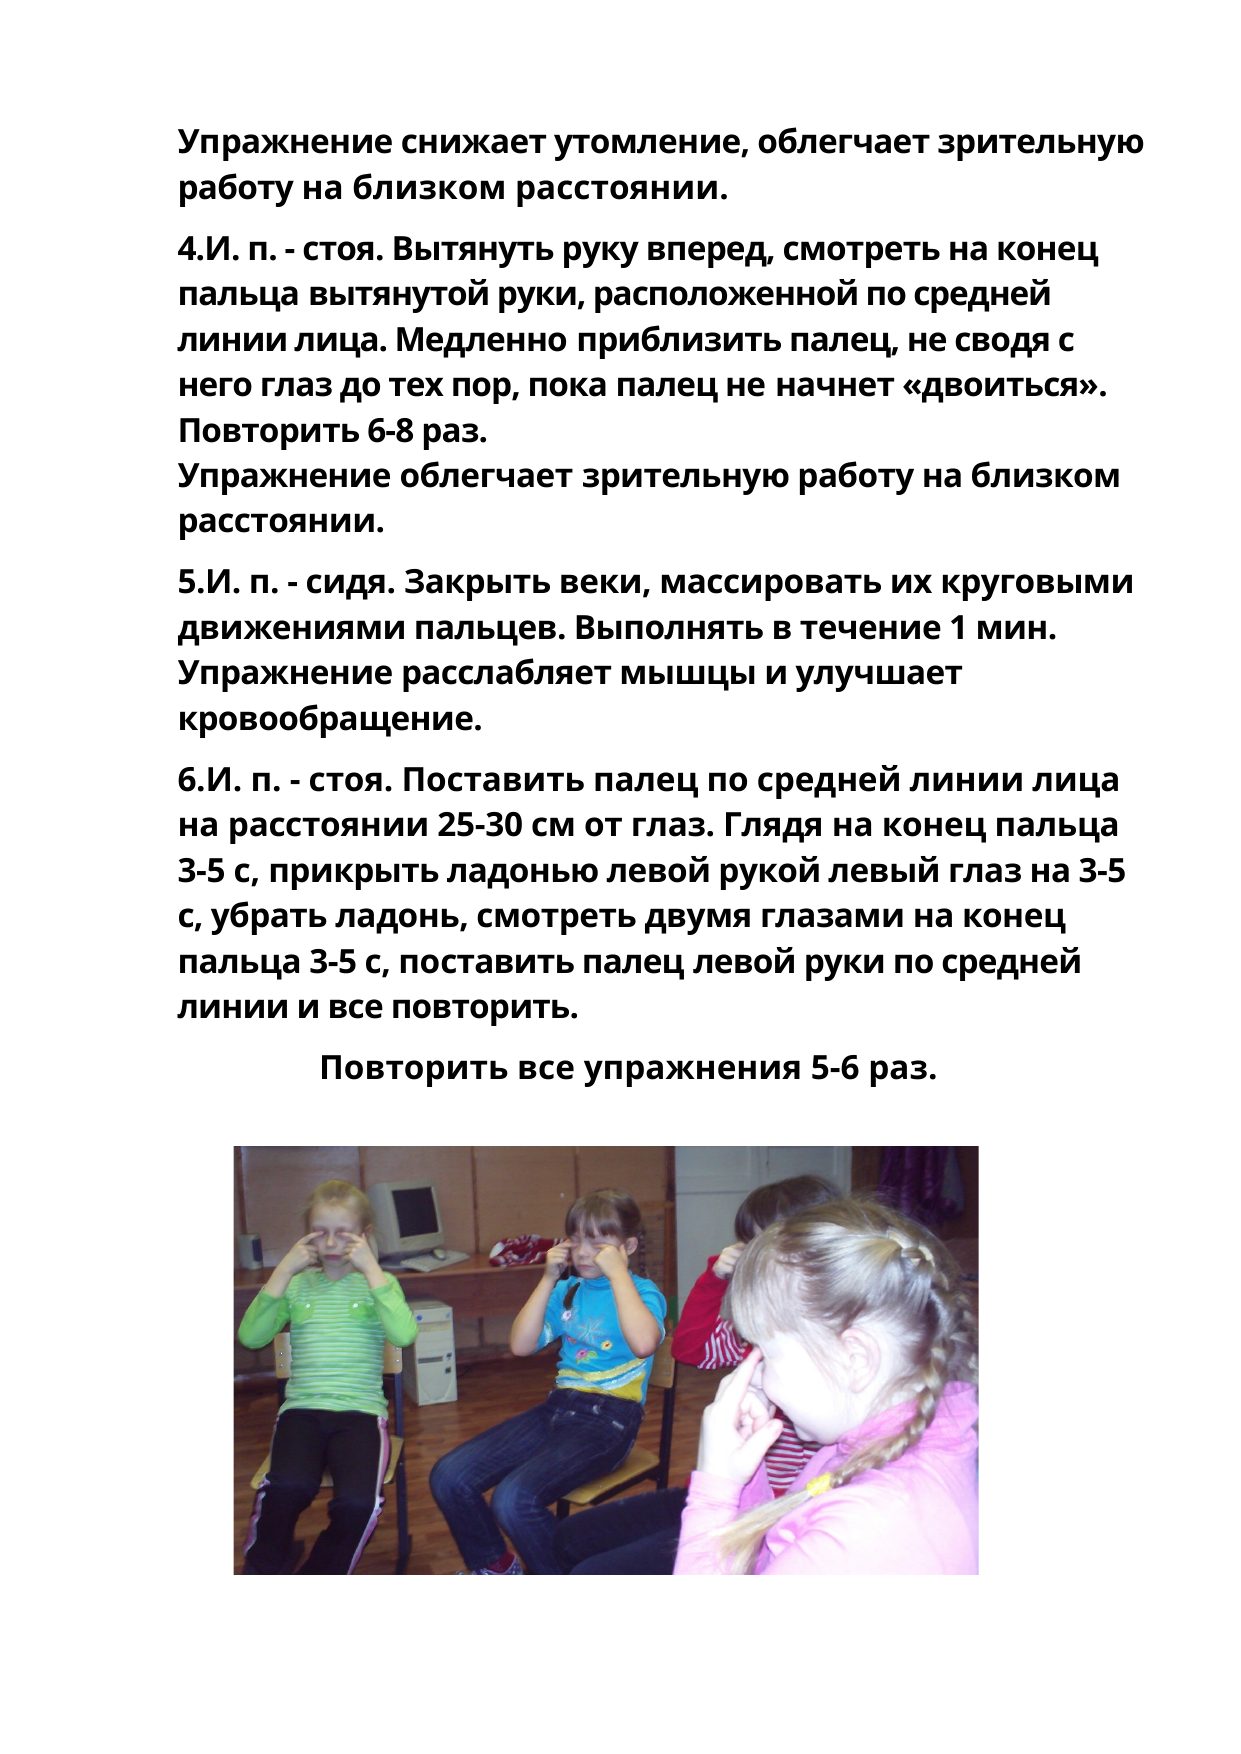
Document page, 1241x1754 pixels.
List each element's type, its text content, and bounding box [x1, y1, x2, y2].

text Повторить все упражнения 5-6 раз. [177, 1044, 1152, 1089]
text 5.И. п. - сидя. Закрыть веки, массировать их круговыми движениями пальцев. Выполнять в течение 1 мин. Упражнение расслабляет мышцы и улучшает кровообращение. [177, 558, 1152, 740]
text 6.И. п. - стоя. Поставить палец по средней линии лица на расстоянии 25- от глаз. Глядя на конец пальца 3-5 с, прикрыть ладонью левой рукой левый глаз на 3-5 с, убрать ладонь, смотреть двумя глазами на конец пальца 3-5 с, поставить палец левой руки по средней линии и все повторить. [177, 756, 1152, 1028]
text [177, 118, 1152, 209]
text 4.И. п. - стоя. Вытянуть руку вперед, смотреть на конец пальца вытянутой руки, расположенной по средней линии лица. Медленно приблизить палец, не сводя с него глаз до тех пор, пока палец не начнет «двоиться». Повторить 6-8 раз. Упражнение облегчает зрительную работу на близком расстоянии. [177, 225, 1152, 543]
picture [233, 1146, 979, 1575]
